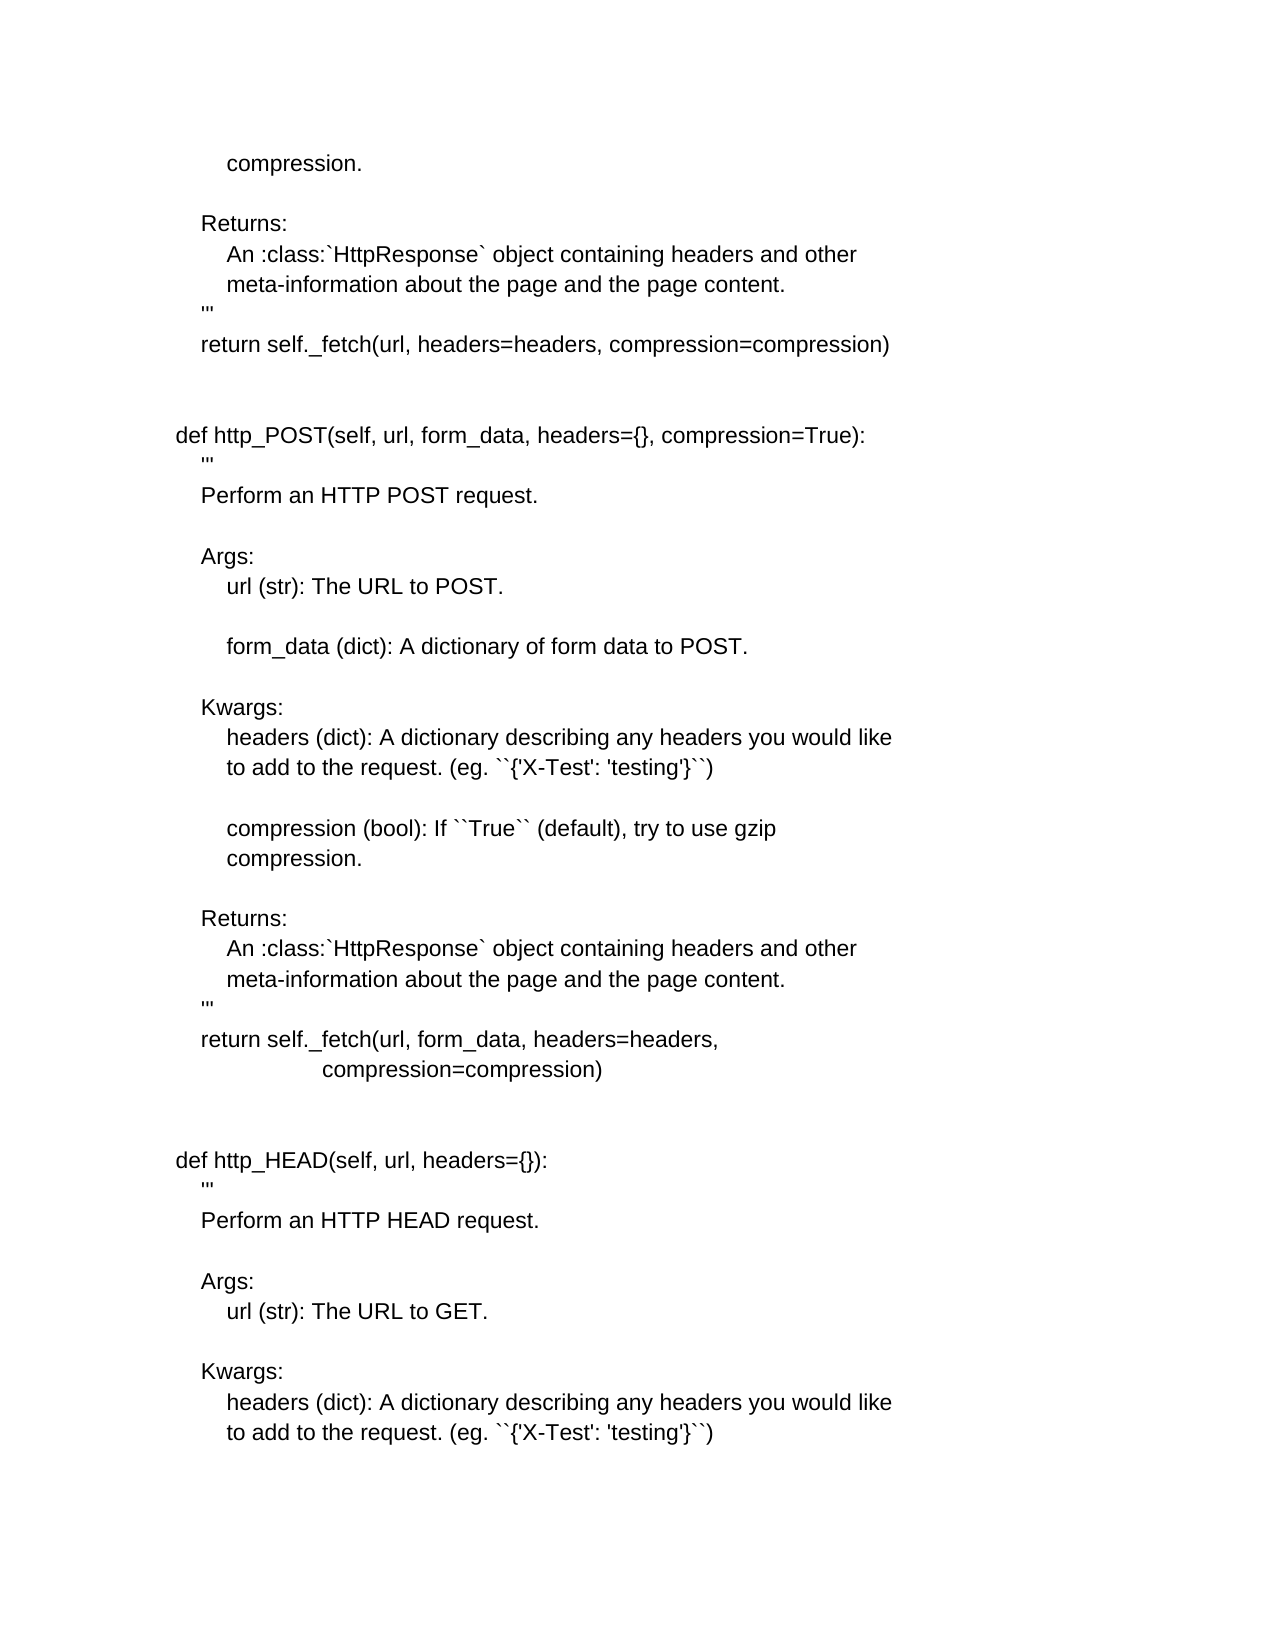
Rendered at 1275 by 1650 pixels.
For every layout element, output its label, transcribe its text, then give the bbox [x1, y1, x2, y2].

text compression (bool): If ``True`` (default), try to use gzip [150, 814, 1125, 841]
text compression=compression) [150, 1056, 1125, 1083]
text An :class:`HttpResponse` object containing headers and other [150, 935, 1125, 962]
text url (str): The URL to POST. [150, 573, 1125, 599]
text Perform an HTTP HEAD request. [150, 1207, 1125, 1234]
text Returns: [150, 210, 1125, 237]
text Args: [150, 1268, 1125, 1294]
text ''' [150, 996, 1125, 1022]
text compression. [150, 150, 1125, 176]
text compression. [150, 845, 1125, 871]
text to add to the request. (eg. ``{'X-Test': 'testing'}``) [150, 1419, 1125, 1445]
text ''' [150, 1177, 1125, 1203]
text return self._fetch(url, headers=headers, compression=compression) [150, 331, 1125, 358]
text Args: [150, 543, 1125, 569]
text form_data (dict): A dictionary of form data to POST. [150, 633, 1125, 660]
text An :class:`HttpResponse` object containing headers and other [150, 241, 1125, 267]
text Kwargs: [150, 1358, 1125, 1385]
text to add to the request. (eg. ``{'X-Test': 'testing'}``) [150, 754, 1125, 781]
text meta-information about the page and the page content. [150, 966, 1125, 992]
text meta-information about the page and the page content. [150, 271, 1125, 297]
text def http_HEAD(self, url, headers={}): [150, 1147, 1125, 1173]
text headers (dict): A dictionary describing any headers you would like [150, 1388, 1125, 1415]
text Perform an HTTP POST request. [150, 482, 1125, 509]
text return self._fetch(url, form_data, headers=headers, [150, 1026, 1125, 1052]
text url (str): The URL to GET. [150, 1298, 1125, 1324]
text Returns: [150, 905, 1125, 932]
text headers (dict): A dictionary describing any headers you would like [150, 724, 1125, 750]
text def http_POST(self, url, form_data, headers={}, compression=True): [150, 422, 1125, 448]
text Kwargs: [150, 694, 1125, 720]
text ''' [150, 452, 1125, 478]
text ''' [150, 301, 1125, 327]
